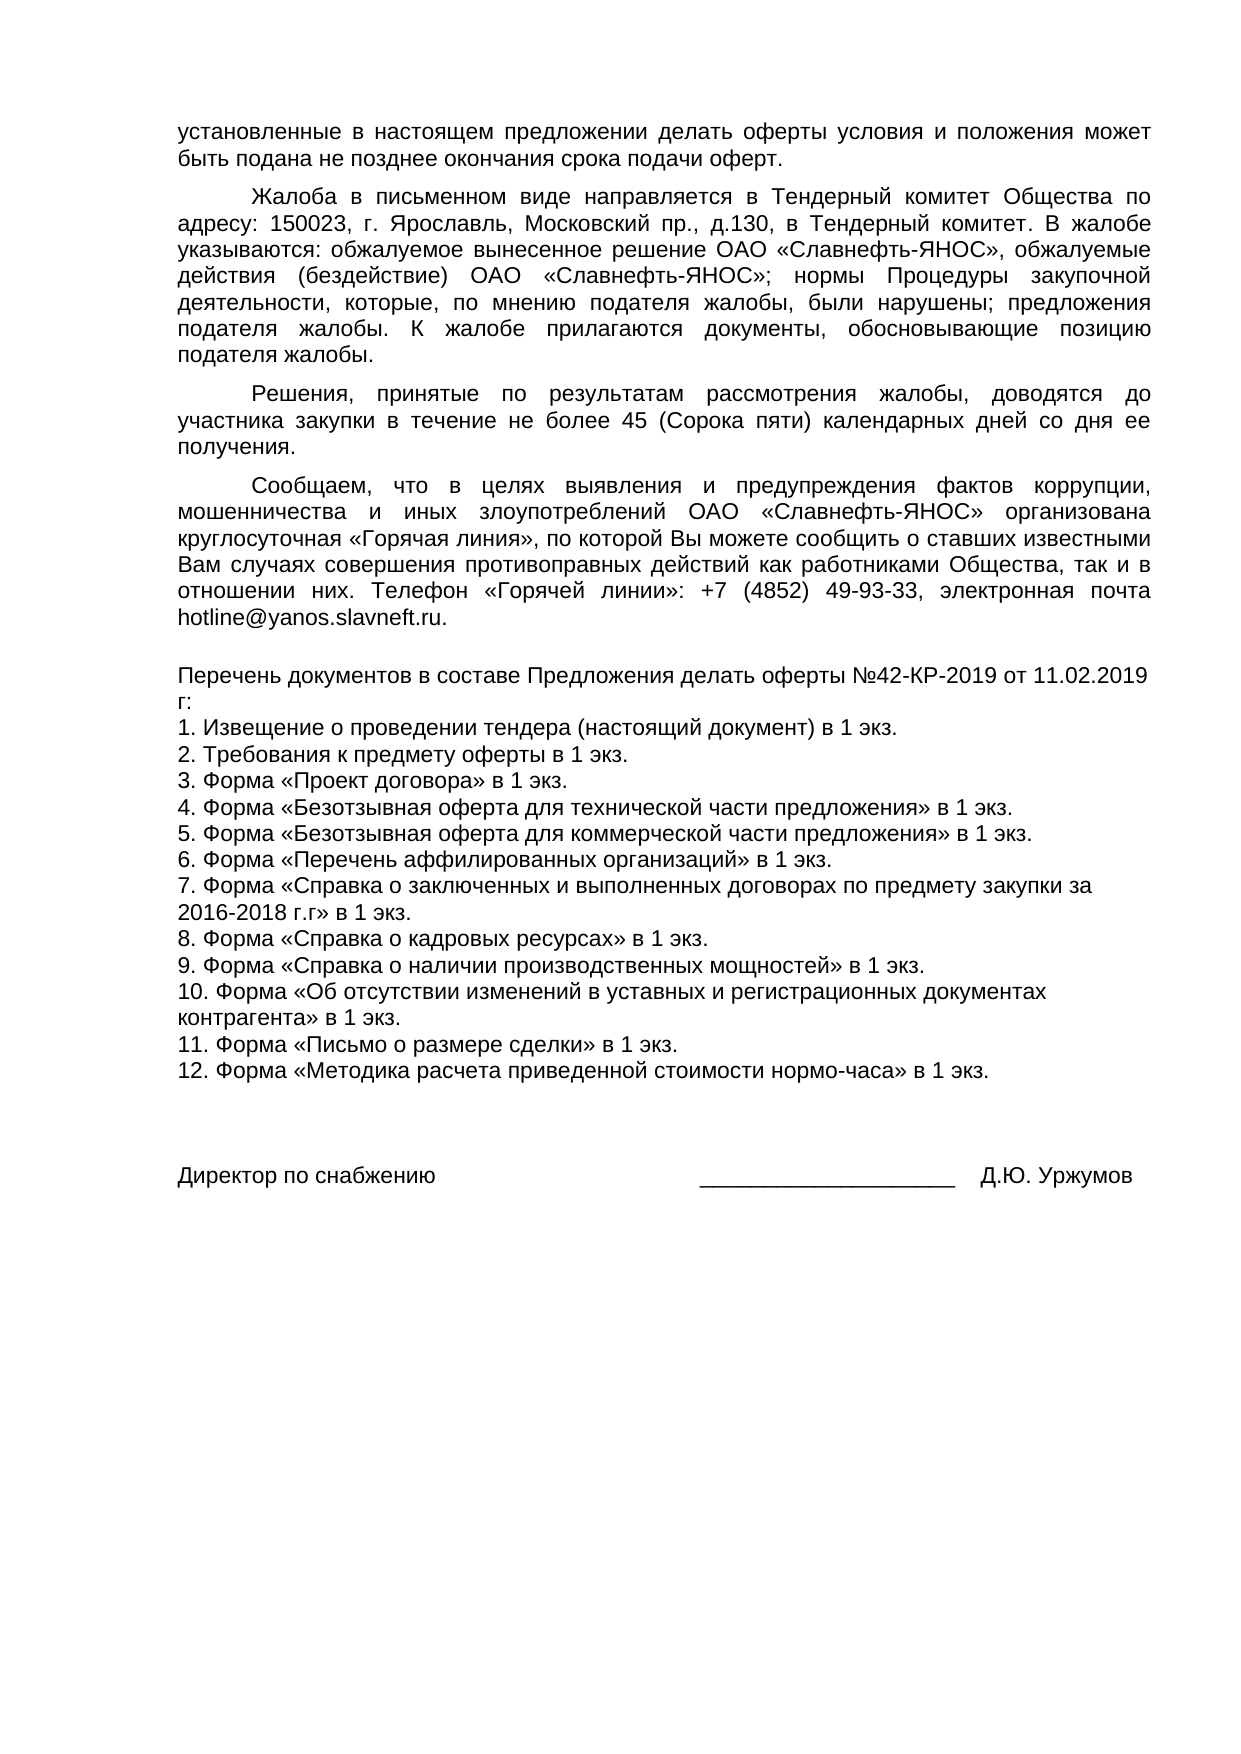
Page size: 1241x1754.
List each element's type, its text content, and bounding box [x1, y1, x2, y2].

text 5. Форма «Безотзывная оферта для коммерческой части предложения» в 1 экз. [177, 820, 1152, 846]
text Решения, принятые по результатам рассмотрения жалобы, доводятся до участника закупки в течение не более 45 (Сорока пяти) календарных дней со дня ее получения. [177, 380, 1152, 459]
text 2. Требования к предмету оферты в 1 экз. [177, 741, 1152, 767]
text Сообщаем, что в целях выявления и предупреждения фактов коррупции, мошенничества и иных злоупотреблений ОАО «Славнефть-ЯНОС» организована круглосуточная «Горячая линия», по которой Вы можете сообщить о ставших известными Вам случаях совершения противоправных действий как работниками Общества, так и в отношении них. Телефон «Горячей линии»: +7 (4852) 49-93-33, электронная почта hotline@yanos.slavneft.ru. [177, 472, 1152, 630]
text 3. Форма «Проект договора» в 1 экз. [177, 767, 1152, 793]
text Жалоба в письменном виде направляется в Тендерный комитет Общества по адресу: 150023, г. Ярославль, Московский пр., д.130, в Тендерный комитет. В жалобе указываются: обжалуемое вынесенное решение ОАО «Славнефть-ЯНОС», обжалуемые действия (бездействие) ОАО «Славнефть-ЯНОС»; нормы Процедуры закупочной деятельности, которые, по мнению подателя жалобы, были нарушены; предложения подателя жалобы. К жалобе прилагаются документы, обосновывающие позицию подателя жалобы. [177, 183, 1152, 368]
text 1. Извещение о проведении тендера (настоящий документ) в 1 экз. [177, 714, 1152, 741]
text 12. Форма «Методика расчета приведенной стоимости нормо-часа» в 1 экз. [177, 1057, 1152, 1083]
text 4. Форма «Безотзывная оферта для технической части предложения» в 1 экз. [177, 793, 1152, 820]
text 6. Форма «Перечень аффилированных организаций» в 1 экз. [177, 846, 1152, 872]
text 10. Форма «Об отсутствии изменений в уставных и регистрационных документах контрагента» в 1 экз. [177, 978, 1152, 1031]
text 11. Форма «Письмо о размере сделки» в 1 экз. [177, 1031, 1152, 1057]
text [177, 118, 1152, 171]
text Директор по снабжению ____________________ Д.Ю. Уржумов [177, 1162, 1152, 1189]
text 7. Форма «Справка о заключенных и выполненных договорах по предмету закупки за 2016-2018 г.г» в 1 экз. [177, 872, 1152, 925]
text 9. Форма «Справка о наличии производственных мощностей» в 1 экз. [177, 952, 1152, 978]
text 8. Форма «Справка о кадровых ресурсах» в 1 экз. [177, 925, 1152, 952]
text Перечень документов в составе Предложения делать оферты №42-КР-2019 от 11.02.2019 г: [177, 662, 1152, 714]
